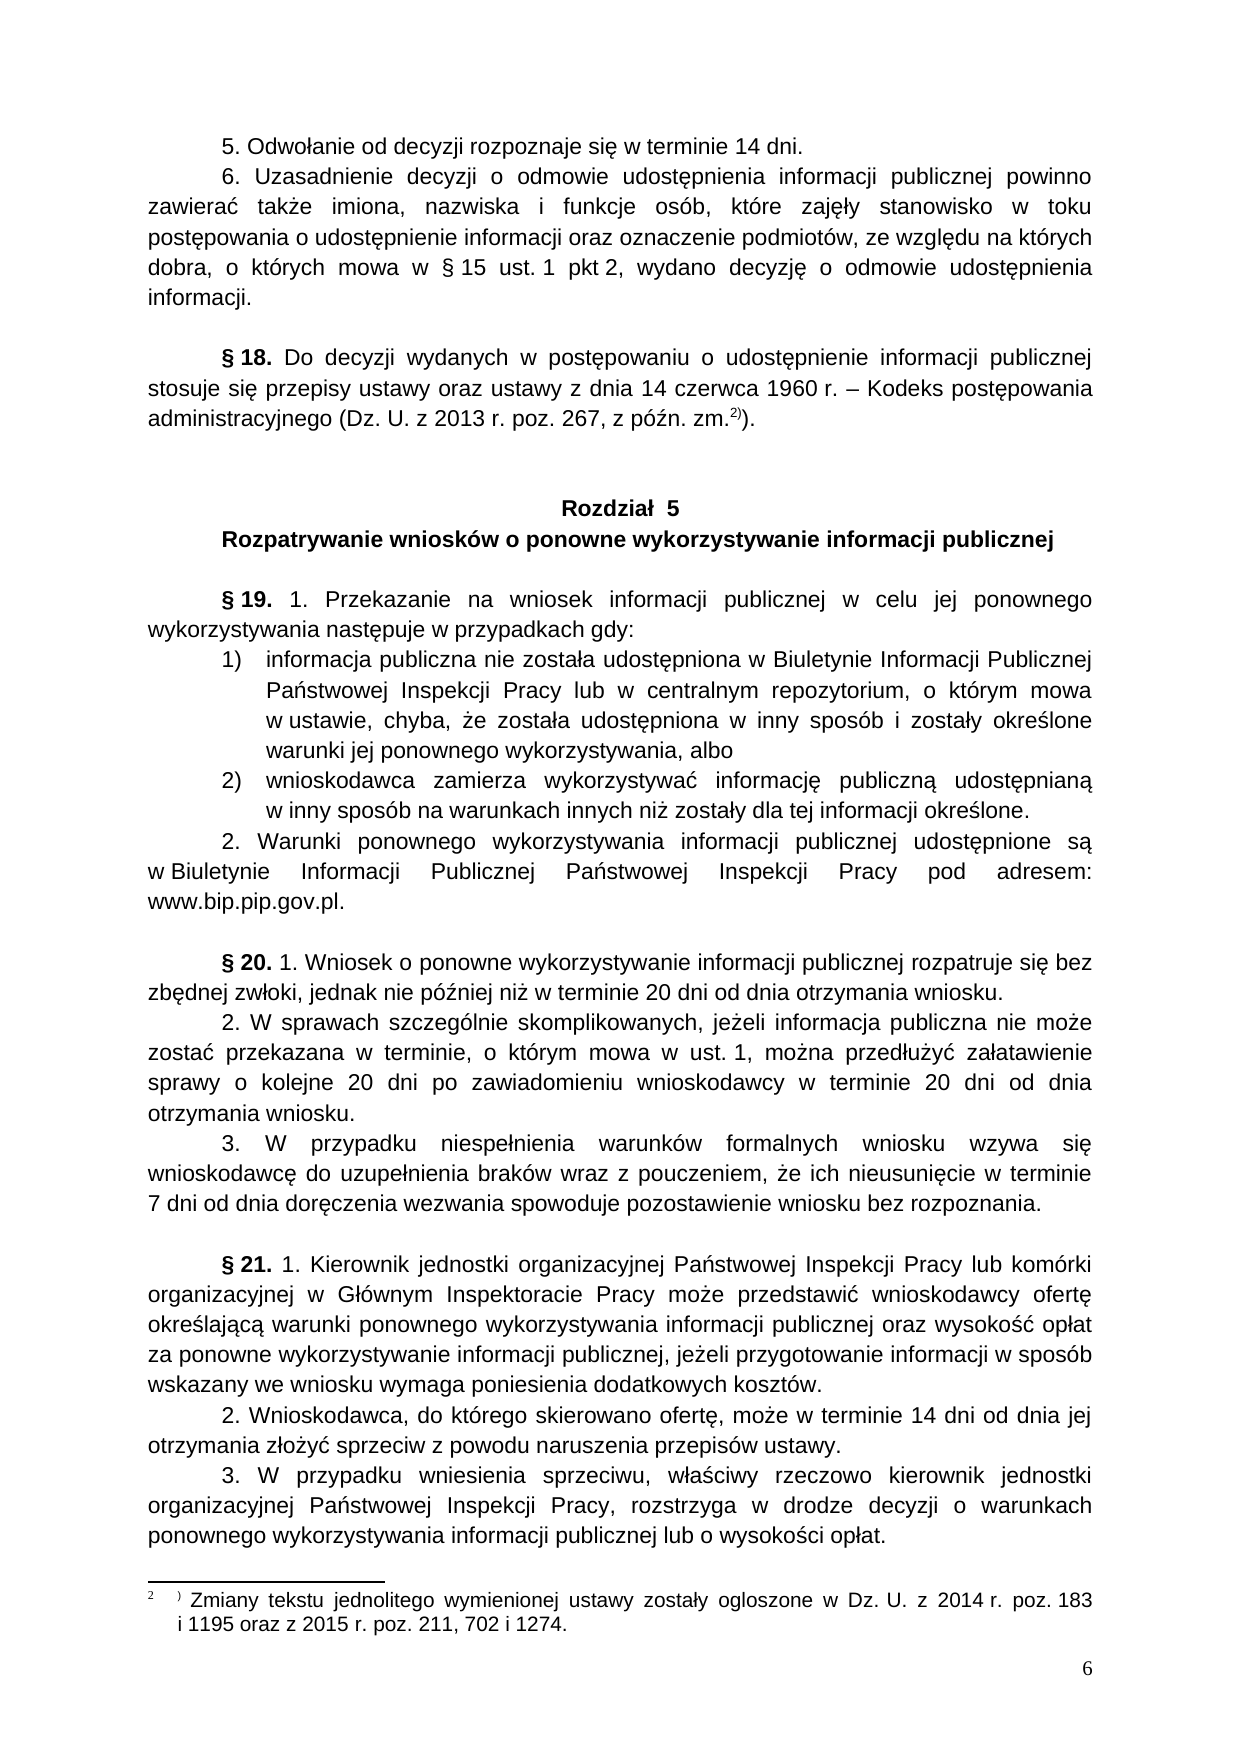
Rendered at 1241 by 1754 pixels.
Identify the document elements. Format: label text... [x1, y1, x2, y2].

text § 18. Do decyzji wydanych w postępowaniu o udostępnienie informacji publicznej stosuje się przepisy ustawy oraz ustawy z dnia 14 czerwca 1960 r. – Kodeks postępowania administracyjnego (Dz. U. z 2013 r. poz. 267, z późn. zm.)). [148, 344, 1093, 431]
text § 20. 1. Wniosek o ponowne wykorzystywanie informacji publicznej rozpatruje się bez zbędnej zwłoki, jednak nie później niż w terminie 20 dni od dnia otrzymania wniosku. [148, 948, 1093, 1005]
text 3. W przypadku niespełnienia warunków formalnych wniosku wzywa się wnioskodawcę do uzupełnienia braków wraz z pouczeniem, że ich nieusunięcie w terminie 7 dni od dnia doręczenia wezwania spowoduje pozostawienie wniosku bez rozpoznania. [148, 1130, 1093, 1217]
list informacja publiczna nie została udostępniona w Biuletynie Informacji Publicznej Państwowej Inspekcji Pracy lub w centralnym repozytorium, o którym mowa w ustawie, chyba, że została udostępniona w inny sposób i zostały określone warunki jej ponownego wykorzystywania, albo [221, 646, 1093, 763]
text § 19. 1. Przekazanie na wniosek informacji publicznej w celu jej ponownego wykorzystywania następuje w przypadkach gdy: [148, 586, 1093, 643]
text Rozpatrywanie wniosków o ponowne wykorzystywanie informacji publicznej [221, 526, 1093, 552]
text § 21. 1. Kierownik jednostki organizacyjnej Państwowej Inspekcji Pracy lub komórki organizacyjnej w Głównym Inspektoracie Pracy może przedstawić wnioskodawcy ofertę określającą warunki ponownego wykorzystywania informacji publicznej oraz wysokość opłat za ponowne wykorzystywanie informacji publicznej, jeżeli przygotowanie informacji w sposób wskazany we wniosku wymaga poniesienia dodatkowych kosztów. [148, 1251, 1093, 1398]
text 2. Wnioskodawca, do którego skierowano ofertę, może w terminie 14 dni od dnia jej otrzymania złożyć sprzeciw z powodu naruszenia przepisów ustawy. [148, 1402, 1093, 1458]
text 2. Warunki ponownego wykorzystywania informacji publicznej udostępnione są w Biuletynie Informacji Publicznej Państwowej Inspekcji Pracy pod adresem: www.bip.pip.gov.pl. [148, 828, 1093, 914]
text 6. Uzasadnienie decyzji o odmowie udostępnienia informacji publicznej powinno zawierać także imiona, nazwiska i funkcje osób, które zajęły stanowisko w toku postępowania o udostępnienie informacji oraz oznaczenie podmiotów, ze względu na których dobra, o których mowa w § 15 ust. 1 pkt 2, wydano decyzję o odmowie udostępnienia informacji. [148, 163, 1093, 310]
text 5. Odwołanie od decyzji rozpoznaje się w terminie 14 dni. [148, 133, 1093, 159]
text 3. W przypadku wniesienia sprzeciwu, właściwy rzeczowo kierownik jednostki organizacyjnej Państwowej Inspekcji Pracy, rozstrzyga w drodze decyzji o warunkach ponownego wykorzystywania informacji publicznej lub o wysokości opłat. [148, 1462, 1093, 1549]
text 2. W sprawach szczególnie skomplikowanych, jeżeli informacja publiczna nie może zostać przekazana w terminie, o którym mowa w ust. 1, można przedłużyć załatawienie sprawy o kolejne 20 dni po zawiadomieniu wnioskodawcy w terminie 20 dni od dnia otrzymania wniosku. [148, 1009, 1093, 1126]
list wnioskodawca zamierza wykorzystywać informację publiczną udostępnianą w inny sposób na warunkach innych niż zostały dla tej informacji określone. [221, 767, 1093, 824]
text Rozdział 5 [148, 495, 1093, 522]
